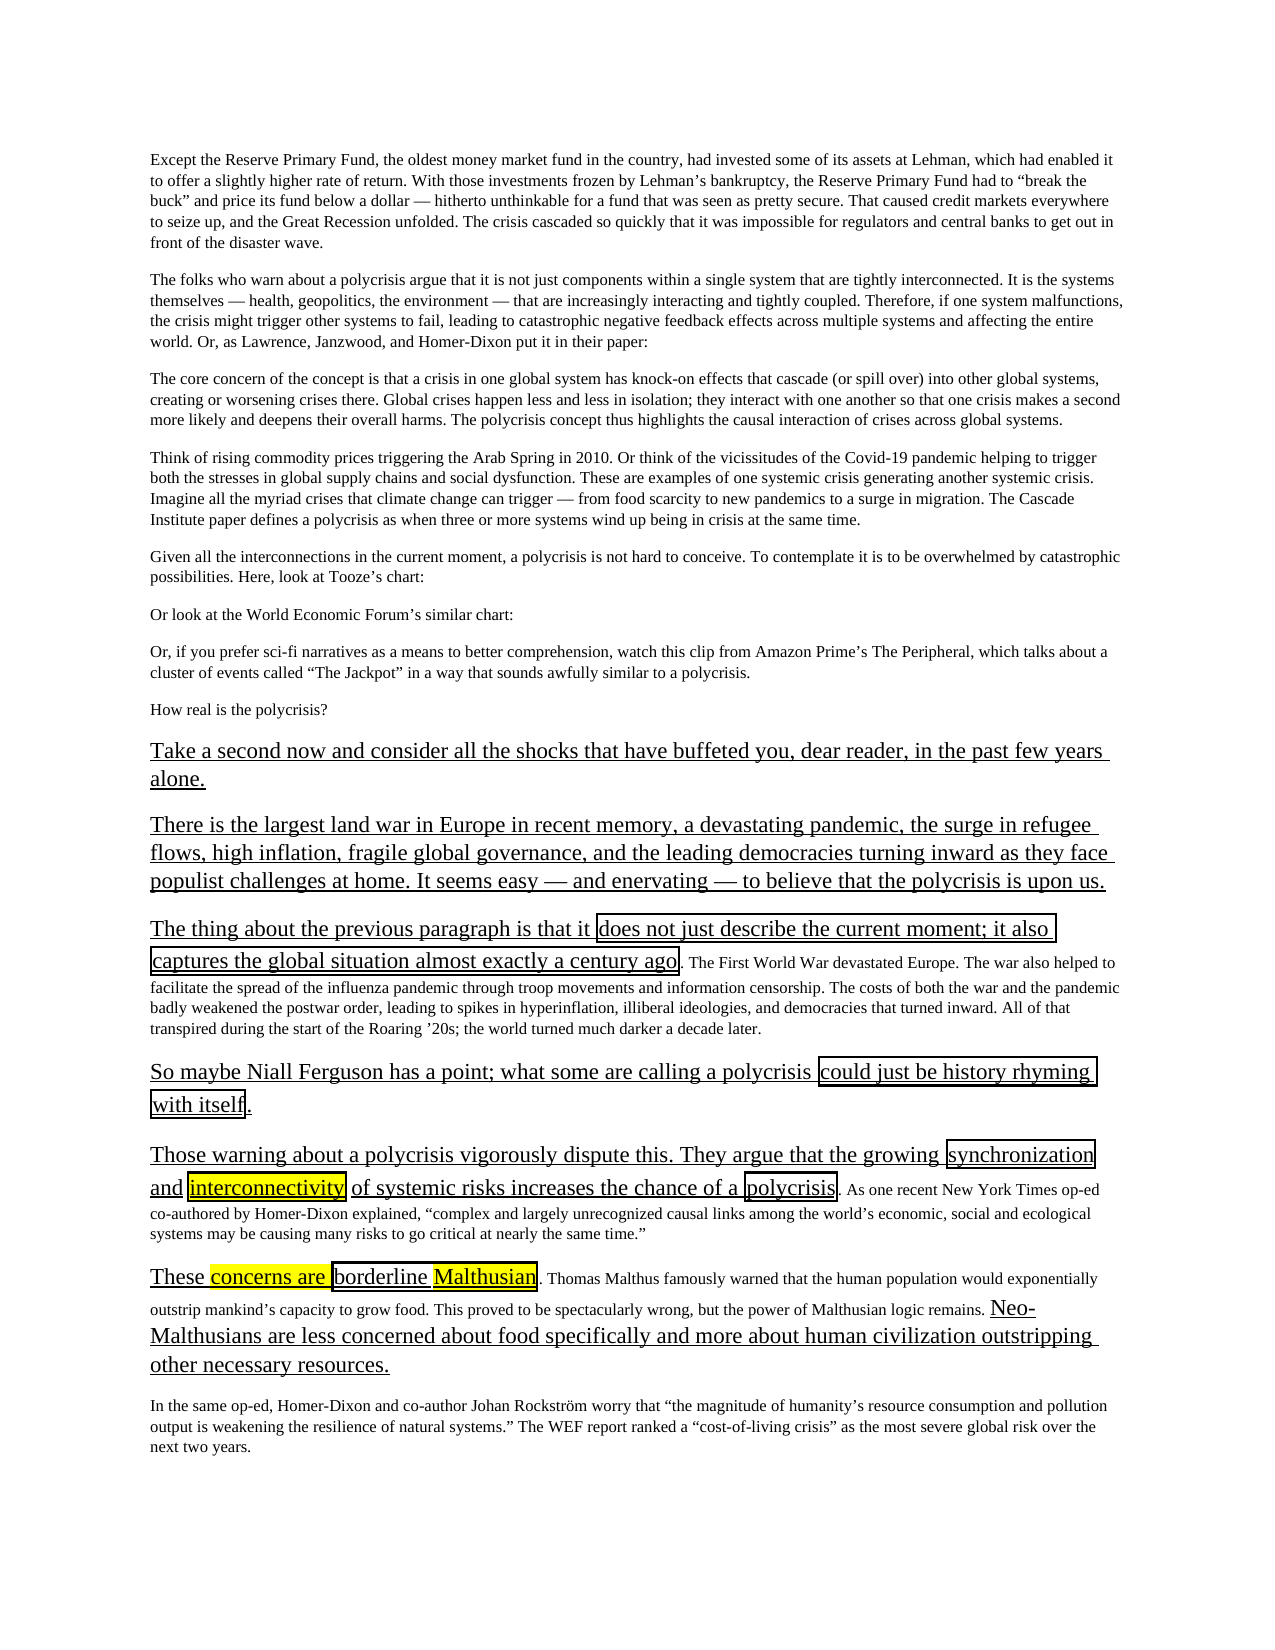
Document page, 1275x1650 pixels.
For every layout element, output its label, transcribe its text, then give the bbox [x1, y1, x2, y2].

text Think of rising commodity prices triggering the Arab Spring in 2010. Or think of the vicissitudes of the Covid-19 pandemic helping to trigger both the stresses in global supply chains and social dysfunction. These are examples of one systemic crisis generating another systemic crisis. Imagine all the myriad crises that climate change can trigger — from food scarcity to new pandemics to a surge in migration. The Cascade Institute paper defines a polycrisis as when three or more systems wind up being in crisis at the same time. [150, 447, 1125, 528]
text The thing about the previous paragraph is that it does not just describe the current moment; it also captures the global situation almost exactly a century ago. The First World War devastated Europe. The war also helped to facilitate the spread of the influenza pandemic through troop movements and information censorship. The costs of both the war and the pandemic badly weakened the postwar order, leading to spikes in hyperinflation, illiberal ideologies, and democracies that turned inward. All of that transpired during the start of the Roaring ’20s; the world turned much darker a decade later. [150, 913, 1125, 1038]
text These concerns are borderline Malthusian. Thomas Malthus famously warned that the human population would exponentially outstrip mankind’s capacity to grow food. This proved to be spectacularly wrong, but the power of Malthusian logic remains. Neo-Malthusians are less concerned about food specifically and more about human civilization outstripping other necessary resources. [150, 1261, 1125, 1377]
text Except the Reserve Primary Fund, the oldest money market fund in the country, had invested some of its assets at Lehman, which had enabled it to offer a slightly higher rate of return. With those investments frozen by Lehman’s bankruptcy, the Reserve Primary Fund had to “break the buck” and price its fund below a dollar — hitherto unthinkable for a fund that was seen as pretty secure. That caused credit markets everywhere to seize up, and the Great Recession unfolded. The crisis cascaded so quickly that it was impossible for regulators and central banks to get out in front of the disaster wave. [150, 150, 1125, 252]
text The core concern of the concept is that a crisis in one global system has knock-on effects that cascade (or spill over) into other global systems, creating or worsening crises there. Global crises happen less and less in isolation; they interact with one another so that one crisis makes a second more likely and deepens their overall harms. The polycrisis concept thus highlights the causal interaction of crises across global systems. [150, 369, 1125, 429]
text So maybe Niall Ferguson has a point; what some are calling a polycrisis could just be history rhyming with itself. [150, 1056, 1125, 1119]
text Or, if you prefer sci-fi narratives as a means to better comprehension, watch this clip from Amazon Prime’s The Peripheral, which talks about a cluster of events called “The Jackpot” in a way that sounds awfully similar to a polycrisis. [150, 642, 1125, 682]
text Take a second now and consider all the shocks that have buffeted you, dear reader, in the past few years alone. [150, 737, 1125, 792]
text The folks who warn about a polycrisis argue that it is not just components within a single system that are tightly interconnected. It is the systems themselves — health, geopolitics, the environment — that are increasingly interacting and tightly coupled. Therefore, if one system malfunctions, the crisis might trigger other systems to fail, leading to catastrophic negative feedback effects across multiple systems and affecting the entire world. Or, as Lawrence, Janzwood, and Homer-Dixon put it in their paper: [150, 270, 1125, 351]
text Given all the interconnections in the current moment, a polycrisis is not hard to conceive. To contemplate it is to be overwhelmed by catastrophic possibilities. Here, look at Tooze’s chart: [150, 547, 1125, 586]
text Or look at the World Economic Forum’s similar chart: [150, 604, 1125, 624]
text In the same op-ed, Homer-Dixon and co-author Johan Rockström worry that “the magnitude of humanity’s resource consumption and pollution output is weakening the resilience of natural systems.” The WEF report ranked a “cost-of-living crisis” as the most severe global risk over the next two years. [150, 1396, 1125, 1456]
text There is the largest land war in Europe in recent memory, a devastating pandemic, the surge in refugee flows, high inflation, fragile global governance, and the leading democracies turning inward as they face populist challenges at home. It seems easy — and enervating — to believe that the polycrisis is upon us. [150, 811, 1125, 894]
text How real is the polycrisis? [150, 700, 1125, 719]
text Those warning about a polycrisis vigorously dispute this. They argue that the growing synchronization and interconnectivity of systemic risks increases the chance of a polycrisis. As one recent New York Times op-ed co-authored by Homer-Dixon explained, “complex and largely unrecognized causal links among the world’s economic, social and ecological systems may be causing many risks to go critical at nearly the same time.” [150, 1138, 1125, 1243]
